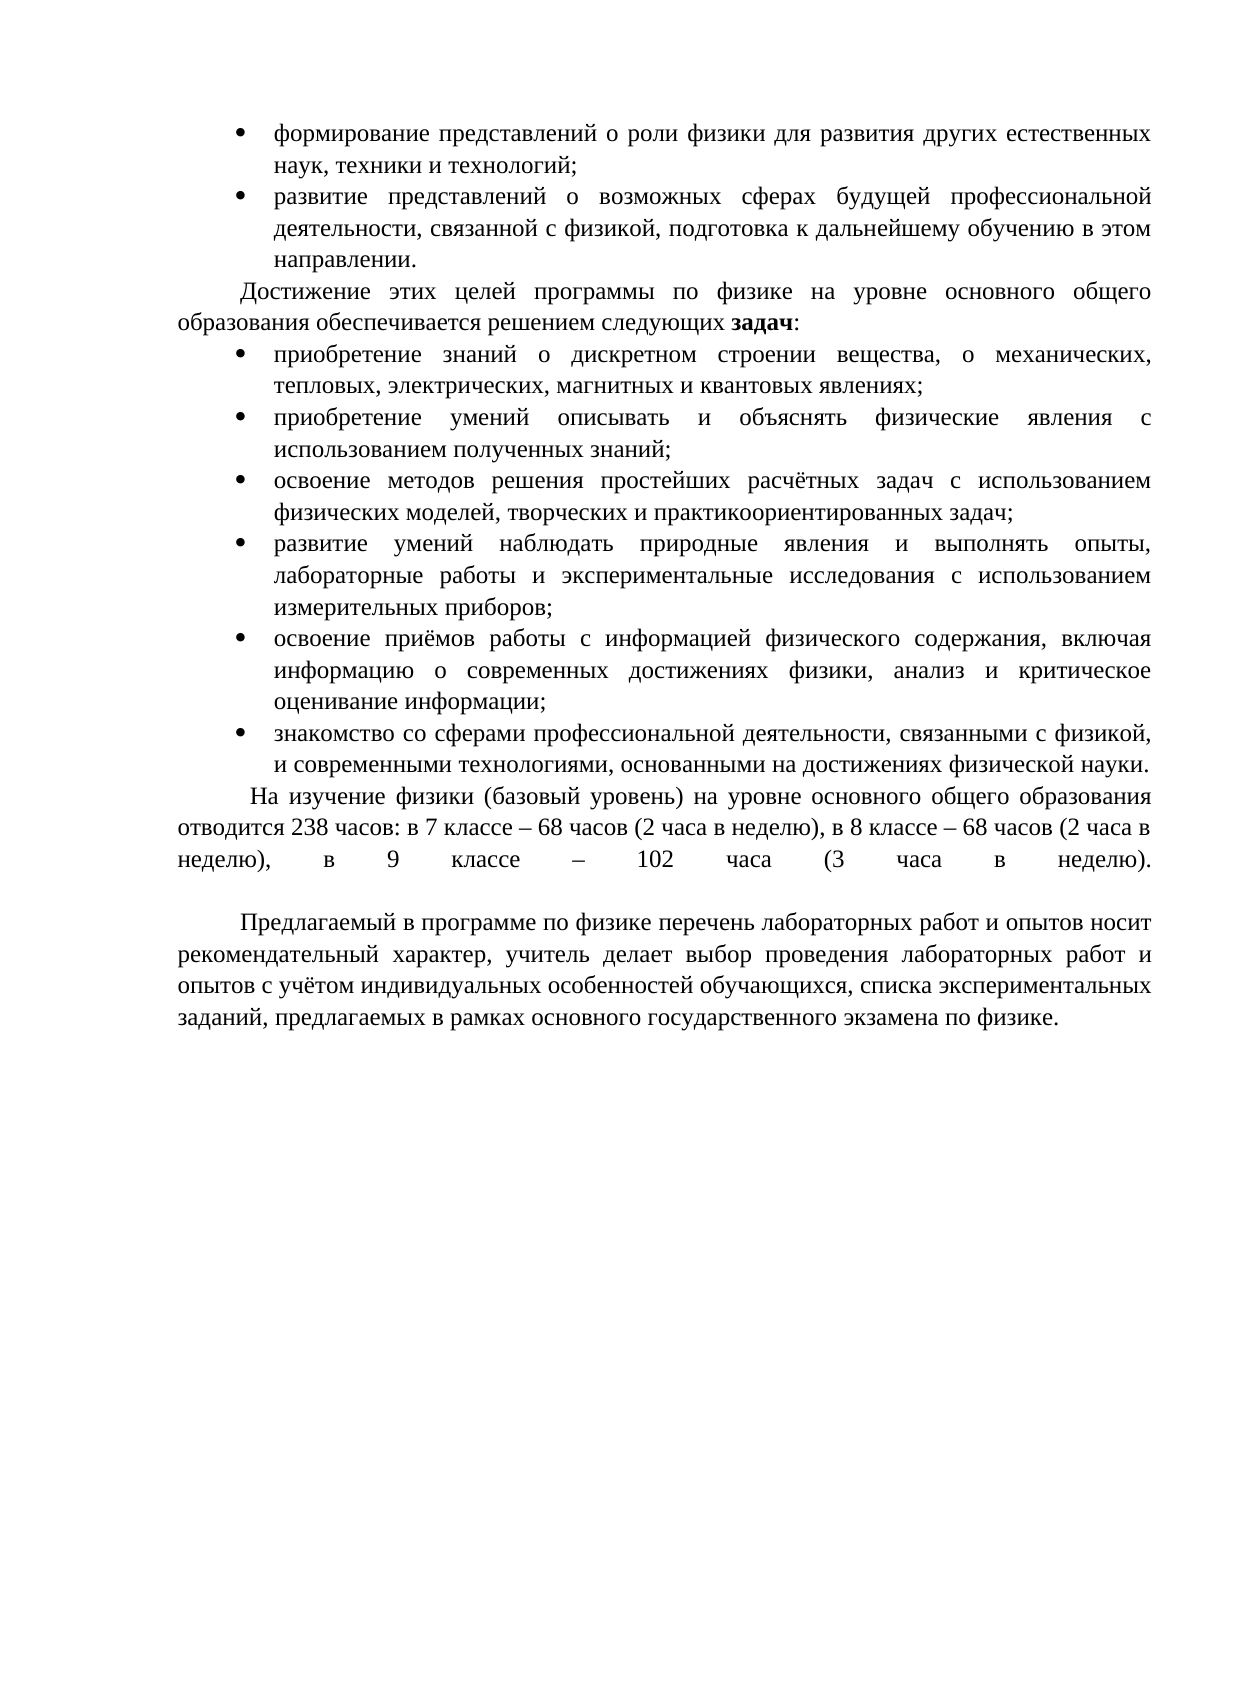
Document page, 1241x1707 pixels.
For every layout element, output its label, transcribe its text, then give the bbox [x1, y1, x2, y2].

list освоение методов решения простейших расчётных задач с использованием физических моделей, творческих и практико­ориентированных задач; [236, 465, 1152, 526]
list приобретение знаний о дискретном строении вещества, о механических, тепловых, электрических, магнитных и квантовых явлениях; [236, 339, 1152, 399]
text Достижение этих целей программы по физике на уровне основного общего образования обеспечивается решением следующих задач: [177, 276, 1152, 336]
list формирование представлений о роли физики для развития других естественных наук, техники и технологий; [236, 118, 1152, 178]
list приобретение умений описывать и объяснять физические явления с использованием полученных знаний; [236, 402, 1152, 462]
text Предлагаемый в программе по физике перечень лабораторных работ и опытов носит рекомендательный характер, учитель делает выбор проведения лабораторных работ и опытов с учётом индивидуальных особенностей обучающихся, списка экспериментальных заданий, предлагаемых в рамках основного государственного экзамена по физике. [177, 907, 1152, 1031]
list развитие умений наблюдать природные явления и выполнять опыты, лабораторные работы и экспериментальные исследования с использованием измерительных приборов; [236, 528, 1152, 620]
list знакомство со сферами профессиональной деятельности, связанными с физикой, и современными технологиями, основанными на достижениях физической науки. [236, 718, 1152, 778]
text ‌ На изучение физики (базовый уровень) на уровне основного общего образования отводится 238 часов: в 7 классе – 68 часов (2 часа в неделю), в 8 классе – 68 часов (2 часа в неделю), в 9 классе – 102 часа (3 часа в неделю). ‌‌‌ [177, 781, 1152, 904]
list освоение приёмов работы с информацией физического содержания, включая информацию о современных достижениях физики, анализ и критическое оценивание информации; [236, 623, 1152, 715]
list развитие представлений о возможных сферах будущей профессиональной деятельности, связанной с физикой, подготовка к дальнейшему обучению в этом направлении. [236, 181, 1152, 273]
